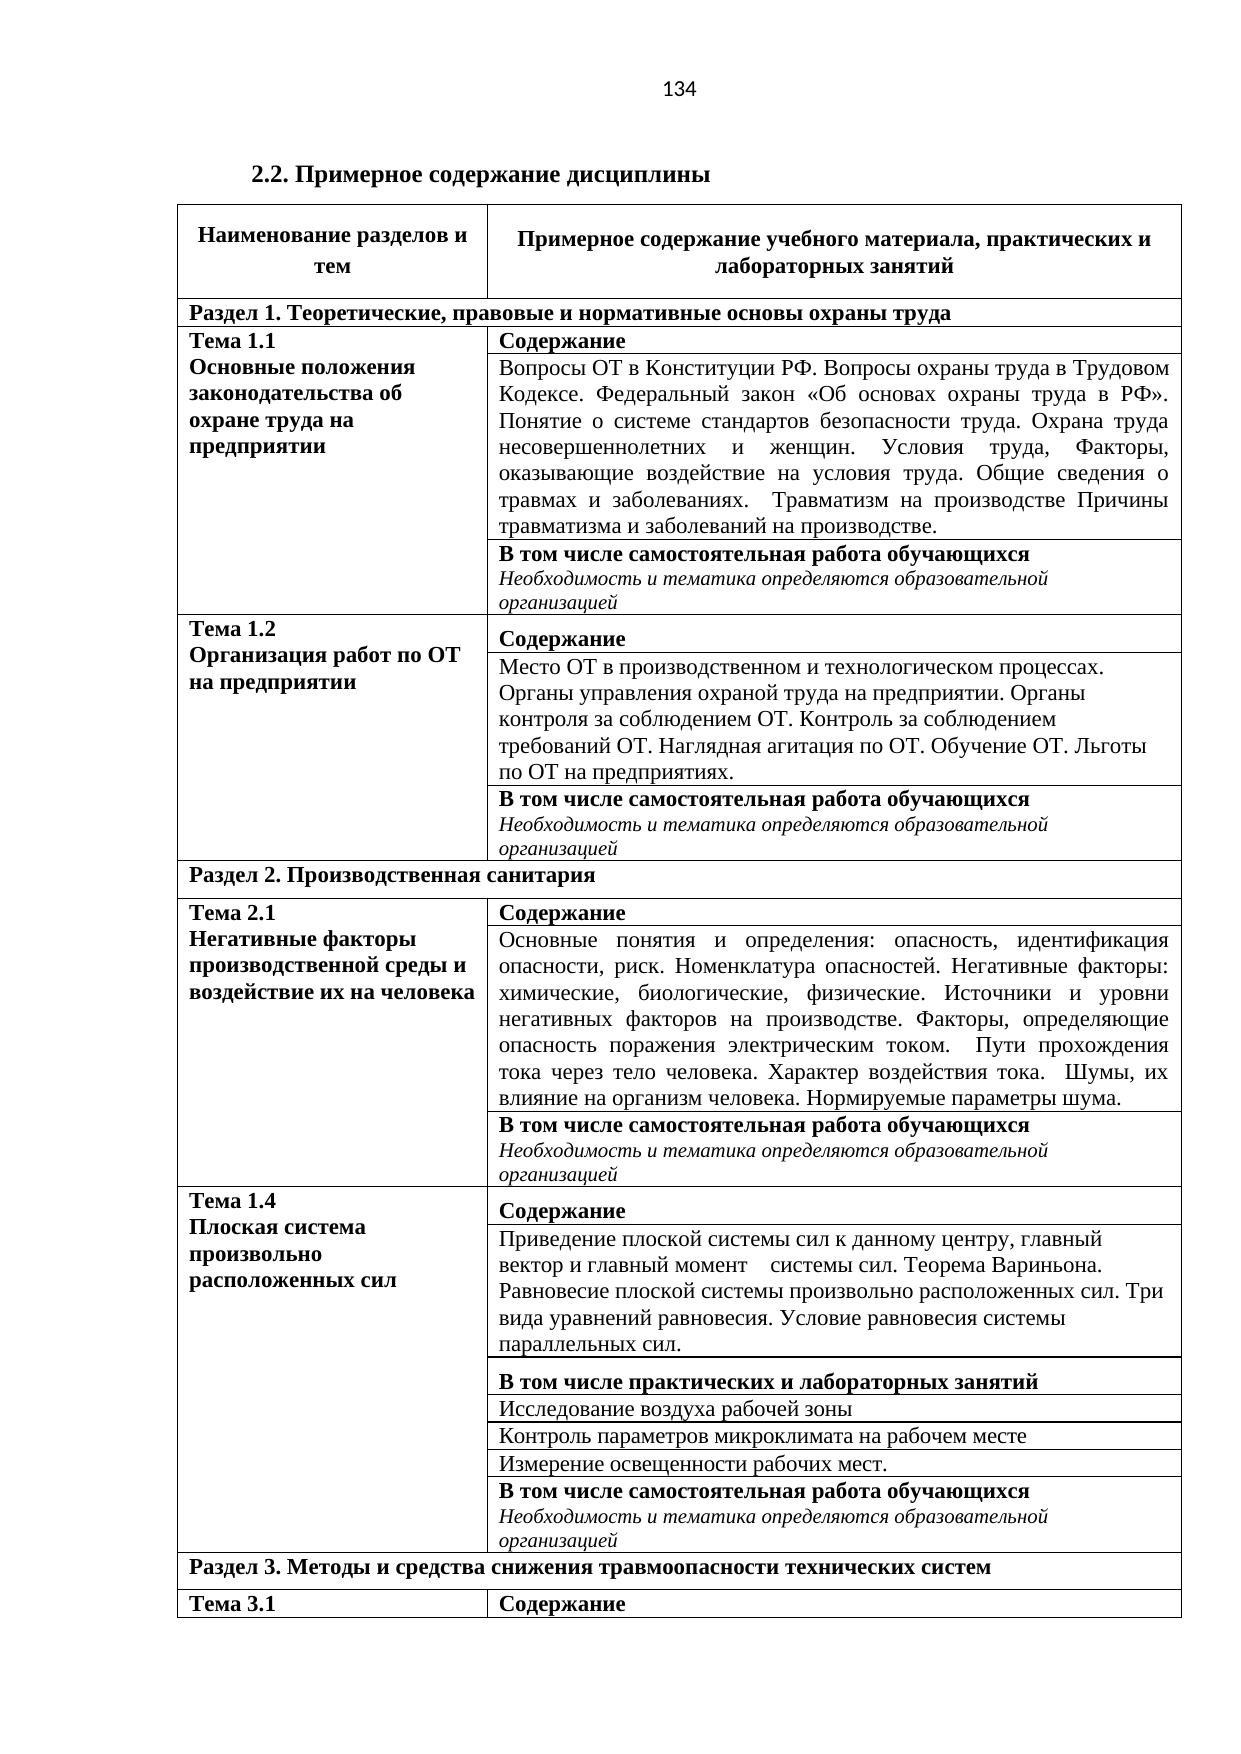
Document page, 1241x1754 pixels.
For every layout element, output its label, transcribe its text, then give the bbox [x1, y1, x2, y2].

text 2.2. Примерное содержание дисциплины [177, 159, 1181, 187]
table_cell Вопросы ОТ в Конституции РФ. Вопросы охраны труда в Трудовом Кодексе. Федеральный закон «Об основах охраны труда в РФ». Понятие о системе стандартов безопасности труда. Охрана труда несовершеннолетних и женщин. Условия труда, Факторы, оказывающие воздействие на условия труда. Общие сведения о травмах и заболеваниях. Травматизм на производстве Причины травматизма и заболеваний на производстве. [488, 354, 1181, 538]
table_cell Тема 1.1 Основные положения законодательства об охране труда на предприятии [178, 327, 487, 614]
table_cell Раздел 3. Методы и средства снижения травмоопасности технических систем [178, 1553, 1181, 1589]
table_cell Тема 1.2 Организация работ по ОТ на предприятии [178, 615, 487, 860]
table_cell Содержание [488, 615, 1181, 652]
table_cell Содержание [488, 327, 1181, 353]
table_cell Раздел 2. Производственная санитария [178, 861, 1181, 898]
table_cell В том числе самостоятельная работа обучающихся Необходимость и тематика определяются образовательной организацией [488, 1112, 1181, 1186]
table_cell Содержание [488, 1187, 1181, 1224]
table_cell Раздел 1. Теоретические, правовые и нормативные основы охраны труда [178, 299, 1181, 326]
table_cell В том числе практических и лабораторных занятий [488, 1358, 1181, 1394]
table_cell Исследование воздуха рабочей зоны [488, 1395, 1181, 1421]
table_cell Содержание [488, 1590, 1181, 1617]
table_cell Содержание [488, 899, 1181, 925]
table_header Наименование разделов и тем [178, 205, 487, 298]
table_cell В том числе самостоятельная работа обучающихся Необходимость и тематика определяются образовательной организацией [488, 1477, 1181, 1552]
table_header Примерное содержание учебного материала, практических и лабораторных занятий [488, 205, 1181, 298]
table_cell Измерение освещенности рабочих мест. [488, 1450, 1181, 1476]
table_cell Основные понятия и определения: опасность, идентификация опасности, риск. Номенклатура опасностей. Негативные факторы: химические, биологические, физические. Источники и уровни негативных факторов на производстве. Факторы, определяющие опасность поражения электрическим током. Пути прохождения тока через тело человека. Характер воздействия тока. Шумы, их влияние на организм человека. Нормируемые параметры шума. [488, 926, 1181, 1111]
table_cell Приведение плоской системы сил к данному центру, главный вектор и главный момент системы сил. Теорема Вариньона. Равновесие плоской системы произвольно расположенных сил. Три вида уравнений равновесия. Условие равновесия системы параллельных сил. [488, 1225, 1181, 1356]
table_cell В том числе самостоятельная работа обучающихся Необходимость и тематика определяются образовательной организацией [488, 786, 1181, 860]
table_cell Место ОТ в производственном и технологическом процессах. Органы управления охраной труда на предприятии. Органы контроля за соблюдением ОТ. Контроль за соблюдением требований ОТ. Наглядная агитация по ОТ. Обучение ОТ. Льготы по ОТ на предприятиях. [488, 653, 1181, 784]
table_cell Контроль параметров микроклимата на рабочем месте [488, 1423, 1181, 1449]
table_cell Тема 2.1 Негативные факторы производственной среды и воздействие их на человека [178, 899, 487, 1186]
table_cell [178, 1590, 487, 1617]
table_cell Тема 1.4 Плоская система произвольно расположенных сил [178, 1187, 487, 1552]
table_cell В том числе самостоятельная работа обучающихся Необходимость и тематика определяются образовательной организацией [488, 540, 1181, 614]
